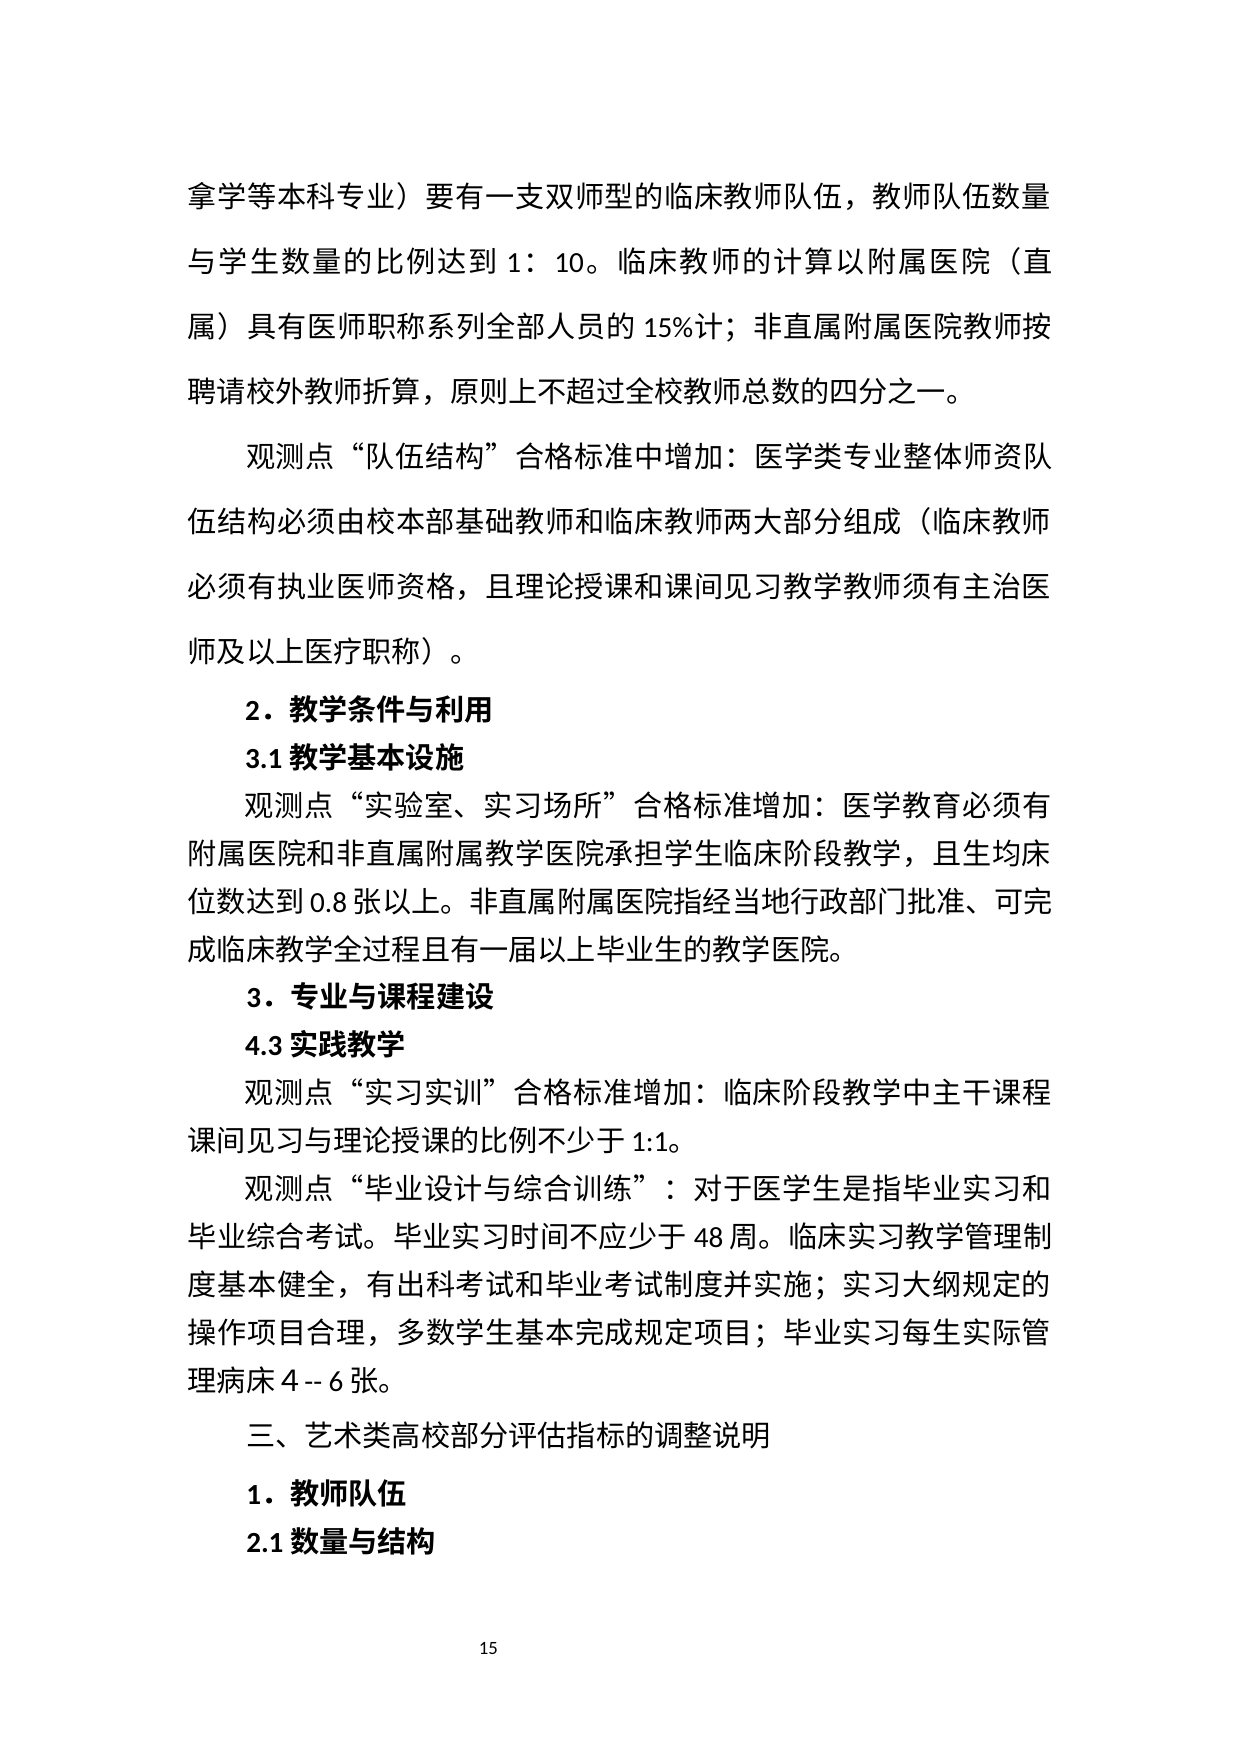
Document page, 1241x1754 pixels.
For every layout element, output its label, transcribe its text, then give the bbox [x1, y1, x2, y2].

text 2．教学条件与利用 [187, 682, 1053, 730]
text 观测点“实验室、实习场所”合格标准增加：医学教育必须有附属医院和非直属附属教学医院承担学生临床阶段教学，且生均床位数达到0.8张以上。非直属附属医院指经当地行政部门批准、可完成临床教学全过程且有一届以上毕业生的教学医院。 [187, 778, 1053, 969]
text 4.3 实践教学 [187, 1017, 1053, 1065]
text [187, 162, 1053, 422]
text 观测点“队伍结构”合格标准中增加：医学类专业整体师资队伍结构必须由校本部基础教师和临床教师两大部分组成（临床教师必须有执业医师资格，且理论授课和课间见习教学教师须有主治医师及以上医疗职称）。 [187, 422, 1053, 682]
text 观测点“毕业设计与综合训练”：对于医学生是指毕业实习和毕业综合考试。毕业实习时间不应少于48周。临床实习教学管理制度基本健全，有出科考试和毕业考试制度并实施；实习大纲规定的操作项目合理，多数学生基本完成规定项目；毕业实习每生实际管理病床４-- 6张。 [187, 1161, 1053, 1401]
text 观测点“实习实训”合格标准增加：临床阶段教学中主干课程课间见习与理论授课的比例不少于1:1。 [187, 1065, 1053, 1161]
text 3.1 教学基本设施 [187, 730, 1053, 778]
text 三、艺术类高校部分评估指标的调整说明 [187, 1401, 1053, 1466]
text 2.1 数量与结构 [187, 1514, 1053, 1562]
text 1．教师队伍 [187, 1466, 1053, 1514]
text 3．专业与课程建设 [187, 969, 1053, 1017]
